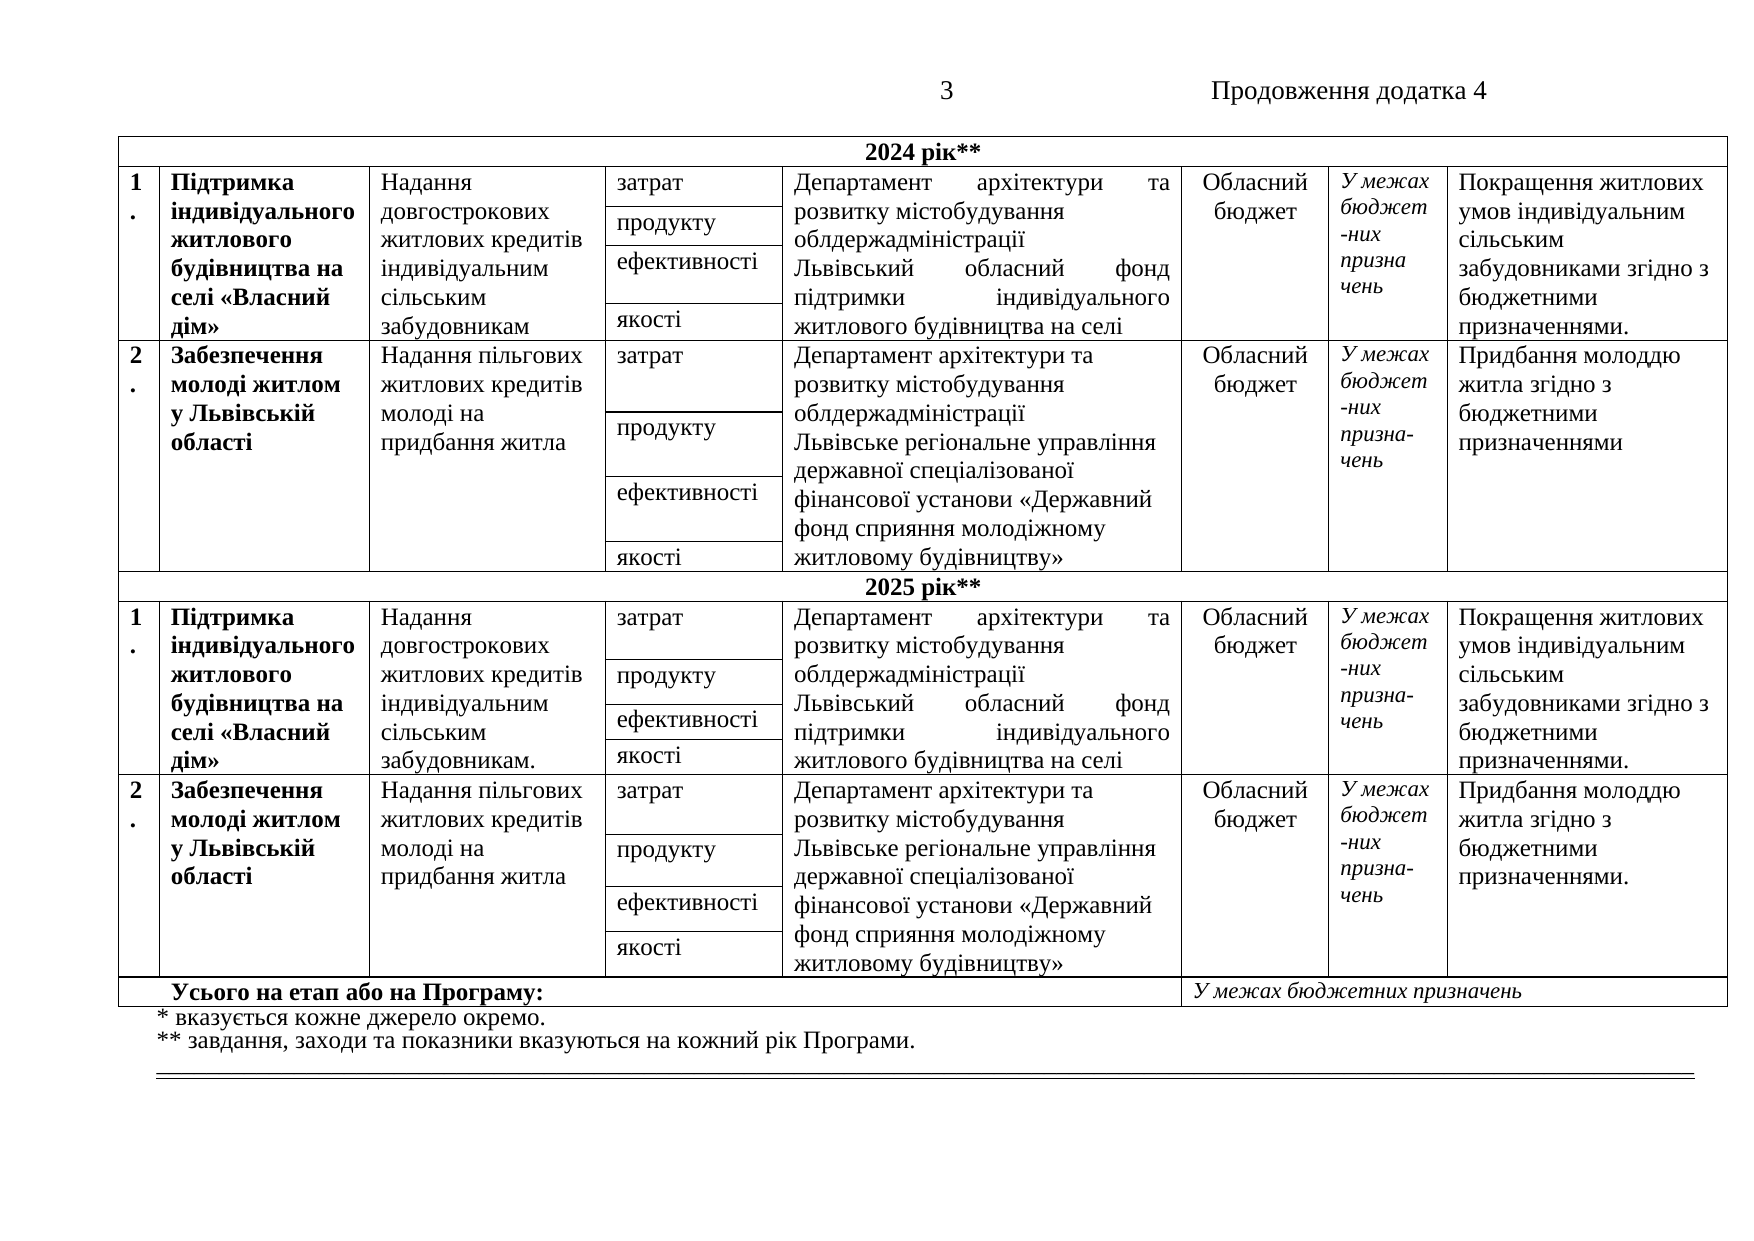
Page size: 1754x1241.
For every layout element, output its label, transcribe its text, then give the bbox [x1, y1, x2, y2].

table_cell Підтримка індивідуального житлового будівництва на селі «Власний дім» [160, 167, 369, 339]
text * вказується кожне джерело окремо. [156, 1007, 1695, 1030]
table_cell 2. [119, 775, 159, 976]
table_cell затрат [606, 341, 782, 411]
table_cell продукту [606, 207, 782, 245]
table_cell У межах бюджет-них призна чень [1329, 167, 1447, 339]
table_cell ефективності [606, 477, 782, 541]
table_cell У межах бюджет-них призна- чень [1329, 602, 1447, 774]
table_cell 2024 рік** [119, 137, 1727, 166]
table_cell У межах бюджет-них призна-чень [1329, 775, 1447, 976]
table_cell продукту [606, 835, 782, 886]
table_cell Обласний бюджет [1182, 341, 1328, 571]
table_cell продукту [606, 413, 782, 476]
table_cell якості [606, 740, 782, 774]
table_cell Обласний бюджет [1182, 602, 1328, 774]
table_cell Надання пільгових житлових кредитів молоді на придбання житла [370, 341, 605, 571]
table_cell У межах бюджетних призначень [1182, 978, 1727, 1006]
table_cell Покращення житлових умов індивідуальним сільським забудовниками згідно з бюджетними призначеннями. [1448, 167, 1727, 339]
table_cell 1. [119, 602, 159, 774]
table_cell 1. [119, 167, 159, 339]
table_cell ефективності [606, 705, 782, 739]
table_cell ефективності [606, 887, 782, 931]
table_cell 2025 рік** [119, 572, 1727, 601]
table_cell У межах бюджет-них призна-чень [1329, 341, 1447, 571]
text ** завдання, заходи та показники вказуються на кожний рік Програми. [156, 1030, 1695, 1053]
table_cell затрат [606, 167, 782, 206]
table_cell Забезпечення молоді житлом у Львівській області [160, 775, 369, 976]
table_cell якості [606, 932, 782, 976]
table_cell продукту [606, 660, 782, 703]
text ___________________________________________________________________________________________________________________________ [156, 1053, 1695, 1078]
table_cell Надання довгострокових житлових кредитів індивідуальним сільським забудовникам. [370, 602, 605, 774]
table_cell затрат [606, 775, 782, 833]
table_cell ефективності [606, 246, 782, 303]
table_cell Усього на етап або на Програму: [159, 978, 1181, 1006]
table_cell Департамент архітектури та розвитку містобудування облдержадміністрації Львівський обласний фонд підтримки індивідуального житлового будівництва на селі [783, 602, 1181, 774]
table_cell Обласний бюджет [1182, 167, 1328, 339]
table_cell Придбання молоддю житла згідно з бюджетними призначеннями [1448, 341, 1727, 571]
table_cell Придбання молоддю житла згідно з бюджетними призначеннями. [1448, 775, 1727, 976]
table_cell затрат [606, 602, 782, 659]
table_cell [119, 978, 159, 1006]
table_cell Надання довгострокових житлових кредитів індивідуальним сільським забудовникам [370, 167, 605, 339]
table_cell Підтримка індивідуального житлового будівництва на селі «Власний дім» [160, 602, 369, 774]
table_cell 2. [119, 341, 159, 571]
table_cell Надання пільгових житлових кредитів молоді на придбання житла [370, 775, 605, 976]
table_cell Департамент архітектури та розвитку містобудування облдержадміністрації Львівський обласний фонд підтримки індивідуального житлового будівництва на селі [783, 167, 1181, 339]
table_cell Департамент архітектури та розвитку містобудування Львівське регіональне управління державної спеціалізованої фінансової установи «Державний фонд сприяння молодіжному житловому будівництву» [783, 775, 1181, 976]
table_cell Забезпечення молоді житлом у Львівській області [160, 341, 369, 571]
table_cell якості [606, 304, 782, 339]
table_cell якості [606, 542, 782, 571]
table_cell Покращення житлових умов індивідуальним сільським забудовниками згідно з бюджетними призначеннями. [1448, 602, 1727, 774]
table_cell Обласний бюджет [1182, 775, 1328, 976]
